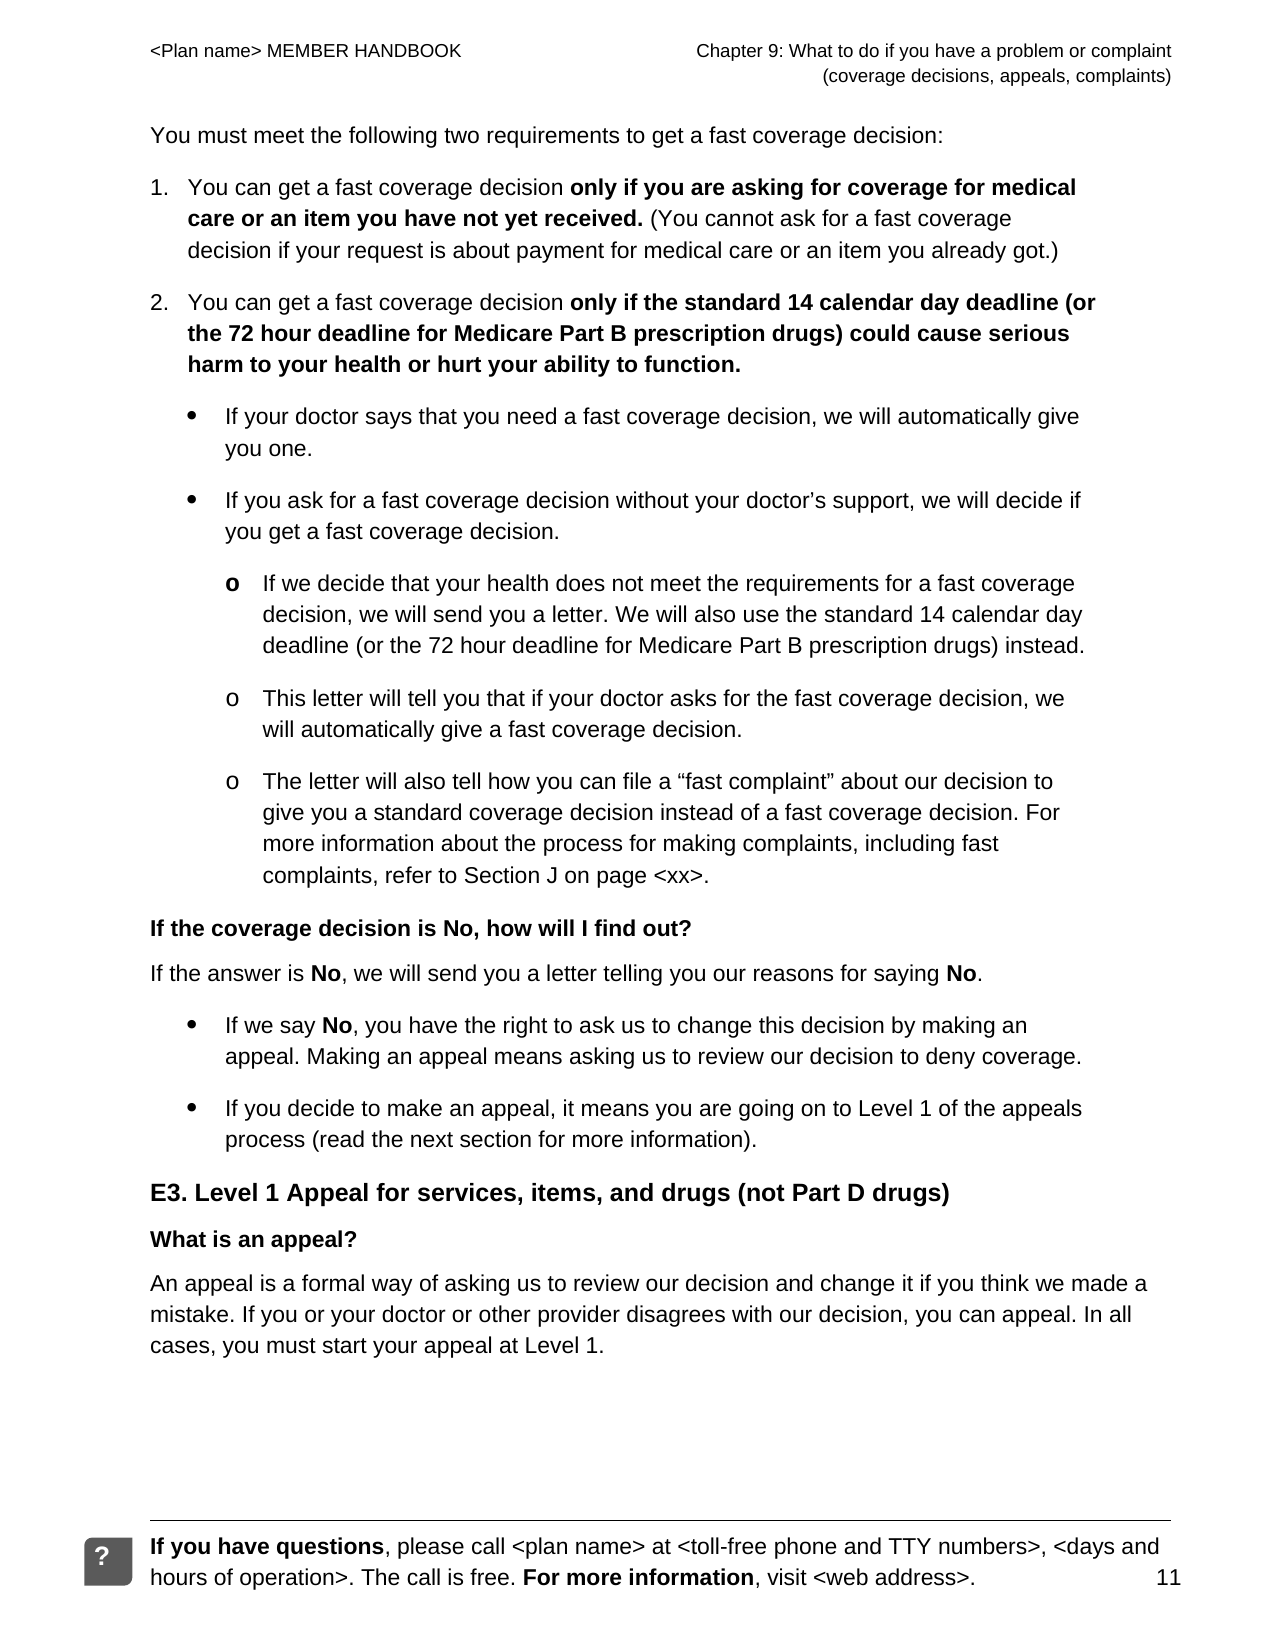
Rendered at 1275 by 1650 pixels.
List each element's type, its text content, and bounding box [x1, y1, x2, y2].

list The letter will also tell how you can file a “fast complaint” about our decision to give you a standard coverage decision instead of a fast coverage decision. For more information about the process for making complaints, including fast complaints, refer to Section J on page <xx>. [225, 764, 1096, 889]
list If we say No, you have the right to ask us to change this decision by making an appeal. Making an appeal means asking us to review our decision to deny coverage. [187, 1008, 1096, 1071]
list You can get a fast coverage decision only if the standard 14 calendar day deadline (or the 72 hour deadline for Medicare Part B prescription drugs) could cause serious harm to your health or hurt your ability to function. [150, 285, 1096, 379]
text An appeal is a formal way of asking us to review our decision and change it if you think we made a mistake. If you or your doctor or other provider disagrees with our decision, you can appeal. In all cases, you must start your appeal at Level 1. [150, 1266, 1171, 1360]
list If your doctor says that you need a fast coverage decision, we will automatically give you one. [187, 400, 1096, 462]
text If the answer is No, we will send you a letter telling you our reasons for saying No. [150, 956, 1171, 987]
list If we decide that your health does not meet the requirements for a fast coverage decision, we will send you a letter. We will also use the standard 14 calendar day deadline (or the 72 hour deadline for Medicare Part B prescription drugs) instead. [225, 566, 1096, 660]
list If you decide to make an appeal, it means you are going on to Level 1 of the appeals process (read the next section for more information). [187, 1091, 1096, 1154]
subtitle E3. Level 1 Appeal for services, items, and drugs (not Part D drugs) [150, 1175, 1096, 1208]
text You must meet the following two requirements to get a fast coverage decision: [150, 118, 1171, 150]
list You can get a fast coverage decision only if you are asking for coverage for medical care or an item you have not yet received. (You cannot ask for a fast coverage decision if your request is about payment for medical care or an item you already got.) [150, 171, 1096, 264]
subtitle What is an appeal? [150, 1221, 1096, 1254]
list If you ask for a fast coverage decision without your doctor’s support, we will decide if you get a fast coverage decision. [187, 483, 1096, 546]
list This letter will tell you that if your doctor asks for the fast coverage decision, we will automatically give a fast coverage decision. [225, 681, 1096, 743]
subtitle If the coverage decision is No, how will I find out? [150, 910, 1096, 943]
